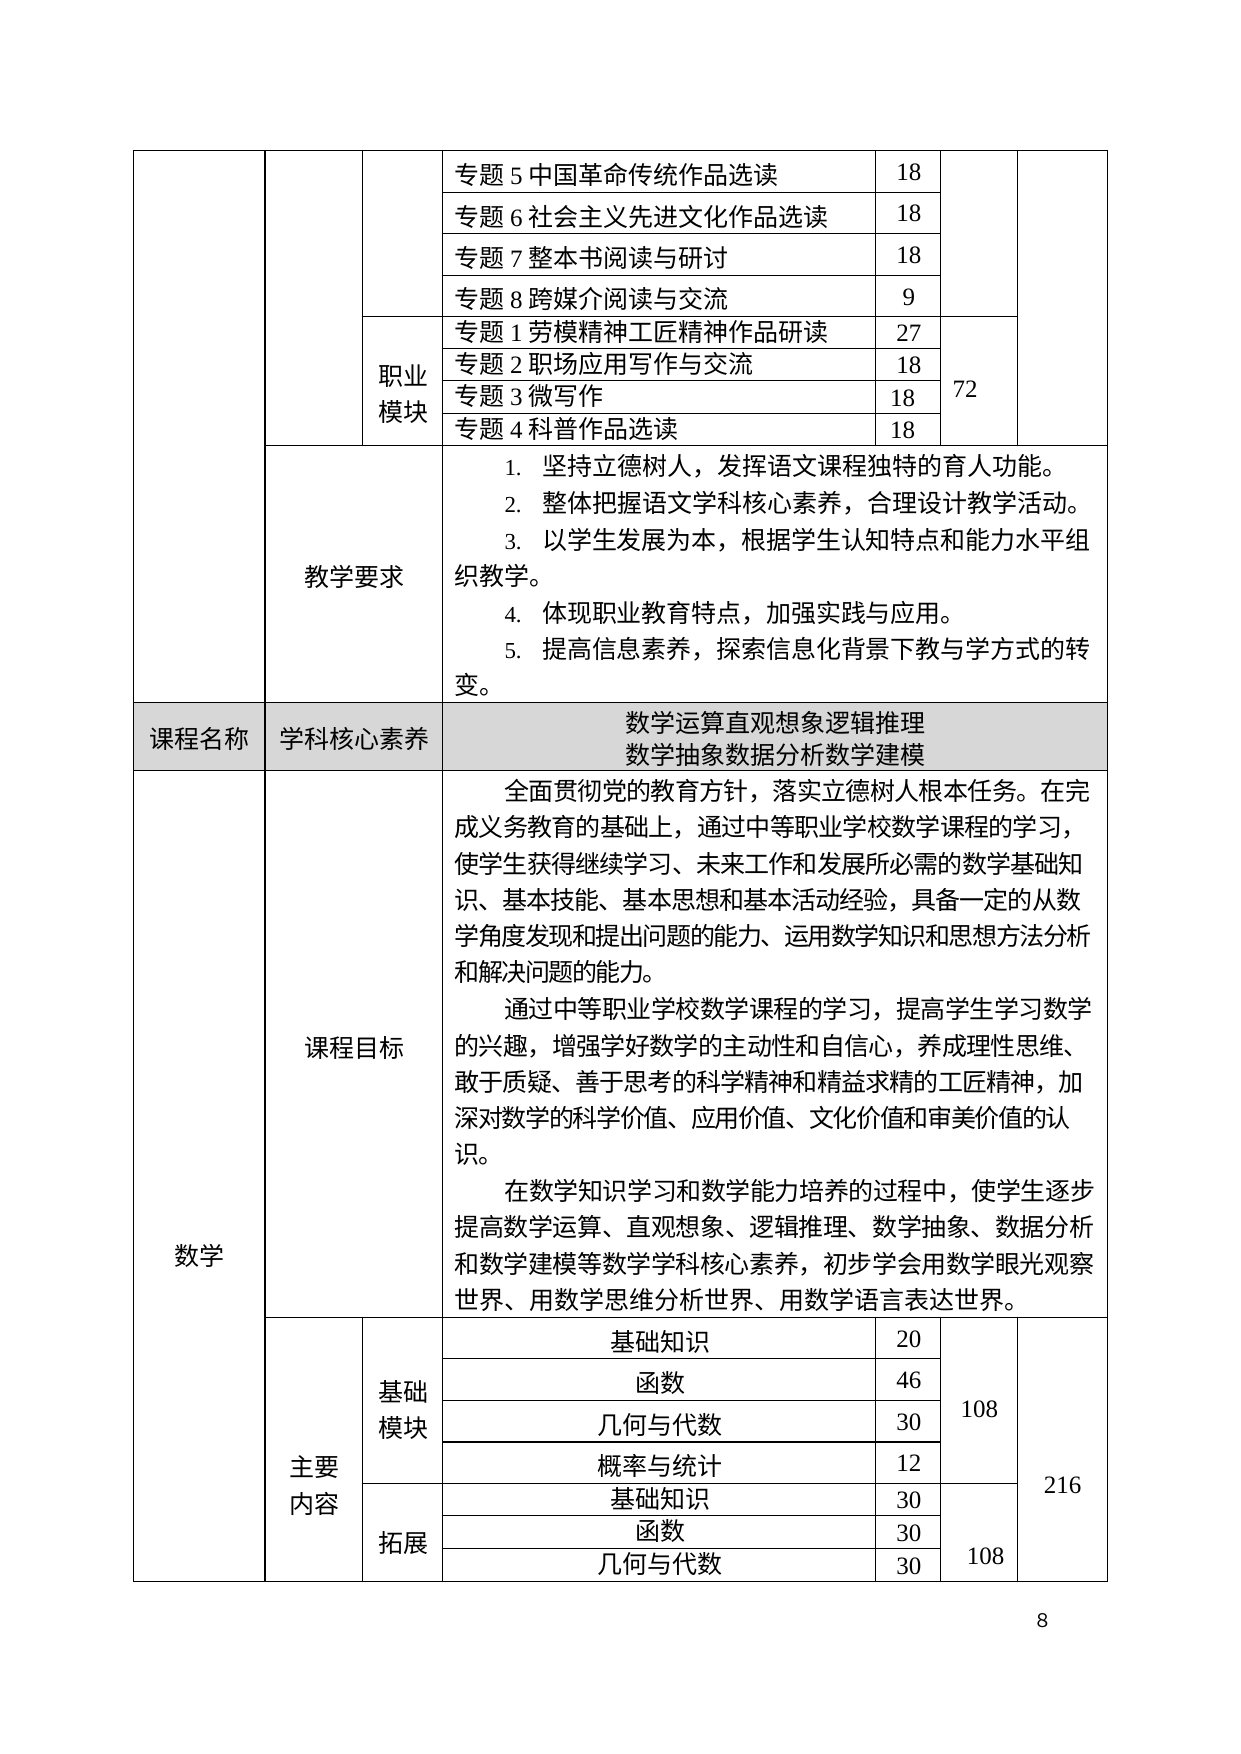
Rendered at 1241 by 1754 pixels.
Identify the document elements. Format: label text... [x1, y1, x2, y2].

table_cell 坚持立德树人，发挥语文课程独特的育人功能。 整体把握语文学科核心素养，合理设计教学活动。 以学生发展为本，根据学生认知特点和能力水平组织教学。 体现职业教育特点，加强实践与应用。 提高信息素养，探索信息化背景下教与学方式的转变。 [443, 446, 1107, 702]
table_cell 27 [876, 317, 940, 348]
table_cell 108 [941, 1484, 1017, 1581]
table_cell 几何与代数 [443, 1401, 875, 1441]
table_header [266, 151, 362, 445]
table_cell 9 [876, 276, 940, 316]
table_cell 18 [876, 349, 940, 380]
table_cell 18 [876, 234, 940, 275]
table_cell 专题 2 职场应用写作与交流 [443, 349, 875, 380]
table_cell 专题 8 跨媒介阅读与交流 [443, 276, 875, 316]
table_cell 12 [876, 1443, 940, 1483]
table_header 专题 5 中国革命传统作品选读 [443, 151, 875, 192]
table_cell 专题 3 微写作 [443, 381, 875, 413]
table_cell 30 [876, 1549, 940, 1581]
table_cell 函数 [443, 1359, 875, 1400]
table_cell 18 [876, 193, 940, 233]
table_cell 基础知识 [443, 1318, 875, 1358]
table_cell 18 [876, 381, 940, 413]
table_cell 20 [876, 1318, 940, 1358]
table_cell 全面贯彻党的教育方针，落实立德树人根本任务。在完成义务教育的基础上，通过中等职业学校数学课程的学习， 使学生获得继续学习、未来工作和发展所必需的数学基础知识、基本技能、基本思想和基本活动经验，具备一定的从数学角度发现和提出问题的能力、运用数学知识和思想方法分析和解决问题的能力。 通过中等职业学校数学课程的学习，提高学生学习数学的兴趣，增强学好数学的主动性和自信心，养成理性思维、敢于质疑、善于思考的科学精神和精益求精的工匠精神，加深对数学的科学价值、应用价值、文化价值和审美价值的认识。 在数学知识学习和数学能力培养的过程中，使学生逐步提高数学运算、直观想象、逻辑推理、数学抽象、数据分析和数学建模等数学学科核心素养，初步学会用数学眼光观察世界、用数学思维分析世界、用数学语言表达世界。 [443, 771, 1107, 1317]
table_cell 专题 4 科普作品选读 [443, 414, 875, 445]
table_cell 专题 1 劳模精神工匠精神作品研读 [443, 317, 875, 348]
table_header [363, 151, 442, 316]
table_cell 教学要求 [266, 446, 442, 702]
table_cell 几何与代数 [443, 1549, 875, 1581]
table_cell 概率与统计 [443, 1443, 875, 1483]
table_cell 职业模块 [363, 317, 442, 445]
table_cell 学科核心素养 [266, 703, 442, 770]
table_cell 专题 6 社会主义先进文化作品选读 [443, 193, 875, 233]
table_cell 主要内容 [266, 1318, 362, 1581]
table_header [941, 151, 1017, 316]
table_cell 30 [876, 1516, 940, 1548]
table_header [134, 151, 264, 702]
table_cell 72 [941, 317, 1017, 445]
table_cell 专题 7 整本书阅读与研讨 [443, 234, 875, 275]
table_cell 课程名称 [134, 703, 264, 770]
table_cell 46 [876, 1359, 940, 1400]
table_cell 基础知识 [443, 1484, 875, 1515]
table_cell 数学 [134, 771, 264, 1581]
table_cell 18 [876, 414, 940, 445]
table_cell 108 [941, 1318, 1017, 1483]
table_cell 30 [876, 1401, 940, 1441]
table_cell 216 [1018, 1318, 1107, 1581]
table_header 18 [876, 151, 940, 192]
table_cell 课程目标 [266, 771, 442, 1317]
table_cell 数学运算直观想象逻辑推理 数学抽象数据分析数学建模 [443, 703, 1107, 770]
table_header [1018, 151, 1107, 445]
table_cell 拓展模块 [363, 1484, 442, 1581]
table_cell 函数 [443, 1516, 875, 1548]
table_cell 30 [876, 1484, 940, 1515]
table_cell 基础模块 [363, 1318, 442, 1483]
